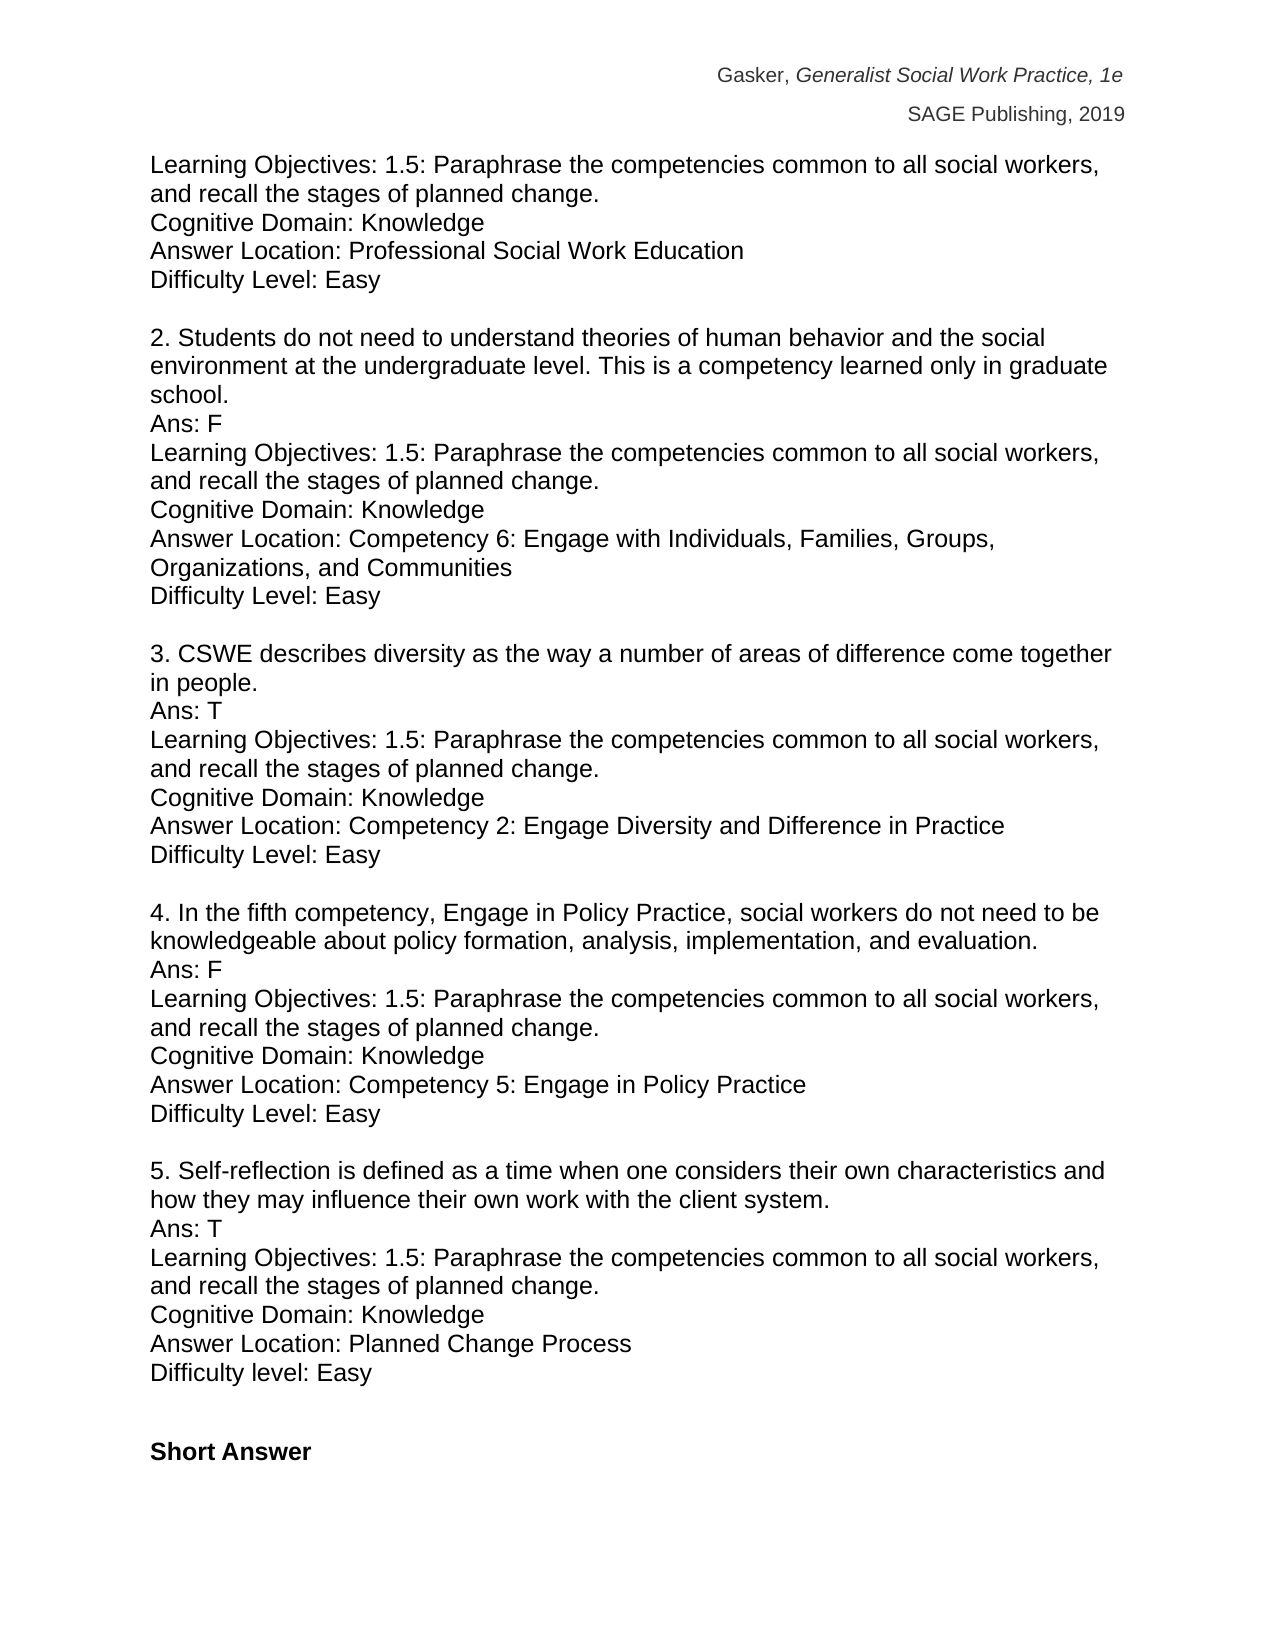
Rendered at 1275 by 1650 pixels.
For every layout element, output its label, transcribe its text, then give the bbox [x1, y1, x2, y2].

text Ans: F [150, 955, 1125, 984]
text Difficulty Level: Easy [150, 581, 1125, 610]
text Learning Objectives: 1.5: Paraphrase the competencies common to all social workers, and recall the stages of planned change. [150, 984, 1125, 1041]
text Cognitive Domain: Knowledge [150, 782, 1125, 811]
text Learning Objectives: 1.5: Paraphrase the competencies common to all social workers, and recall the stages of planned change. [150, 150, 1125, 207]
text 5. Self-reflection is defined as a time when one considers their own characteristics and how they may influence their own work with the client system. [150, 1156, 1125, 1214]
text Answer Location: Competency 2: Engage Diversity and Difference in Practice [150, 811, 1125, 840]
text Ans: T [150, 1214, 1125, 1242]
text Difficulty level: Easy [150, 1357, 1125, 1386]
text Difficulty Level: Easy [150, 265, 1125, 294]
text 3. CSWE describes diversity as the way a number of areas of difference come together in people. [150, 639, 1125, 696]
text Learning Objectives: 1.5: Paraphrase the competencies common to all social workers, and recall the stages of planned change. [150, 725, 1125, 782]
text Cognitive Domain: Knowledge [150, 1300, 1125, 1329]
text Learning Objectives: 1.5: Paraphrase the competencies common to all social workers, and recall the stages of planned change. [150, 437, 1125, 495]
text Answer Location: Planned Change Process [150, 1329, 1125, 1357]
text Cognitive Domain: Knowledge [150, 495, 1125, 524]
text Answer Location: Professional Social Work Education [150, 236, 1125, 265]
text Answer Location: Competency 5: Engage in Policy Practice [150, 1070, 1125, 1099]
text Ans: T [150, 696, 1125, 725]
text 4. In the fifth competency, Engage in Policy Practice, social workers do not need to be knowledgeable about policy formation, analysis, implementation, and evaluation. [150, 897, 1125, 955]
text Learning Objectives: 1.5: Paraphrase the competencies common to all social workers, and recall the stages of planned change. [150, 1242, 1125, 1300]
text Difficulty Level: Easy [150, 840, 1125, 869]
text Answer Location: Competency 6: Engage with Individuals, Families, Groups, Organizations, and Communities [150, 524, 1125, 581]
text Difficulty Level: Easy [150, 1099, 1125, 1127]
text 2. Students do not need to understand theories of human behavior and the social environment at the undergraduate level. This is a competency learned only in graduate school. [150, 322, 1125, 409]
text Ans: F [150, 409, 1125, 437]
subtitle Short Answer [150, 1440, 1125, 1465]
text Cognitive Domain: Knowledge [150, 1041, 1125, 1070]
text Cognitive Domain: Knowledge [150, 207, 1125, 236]
